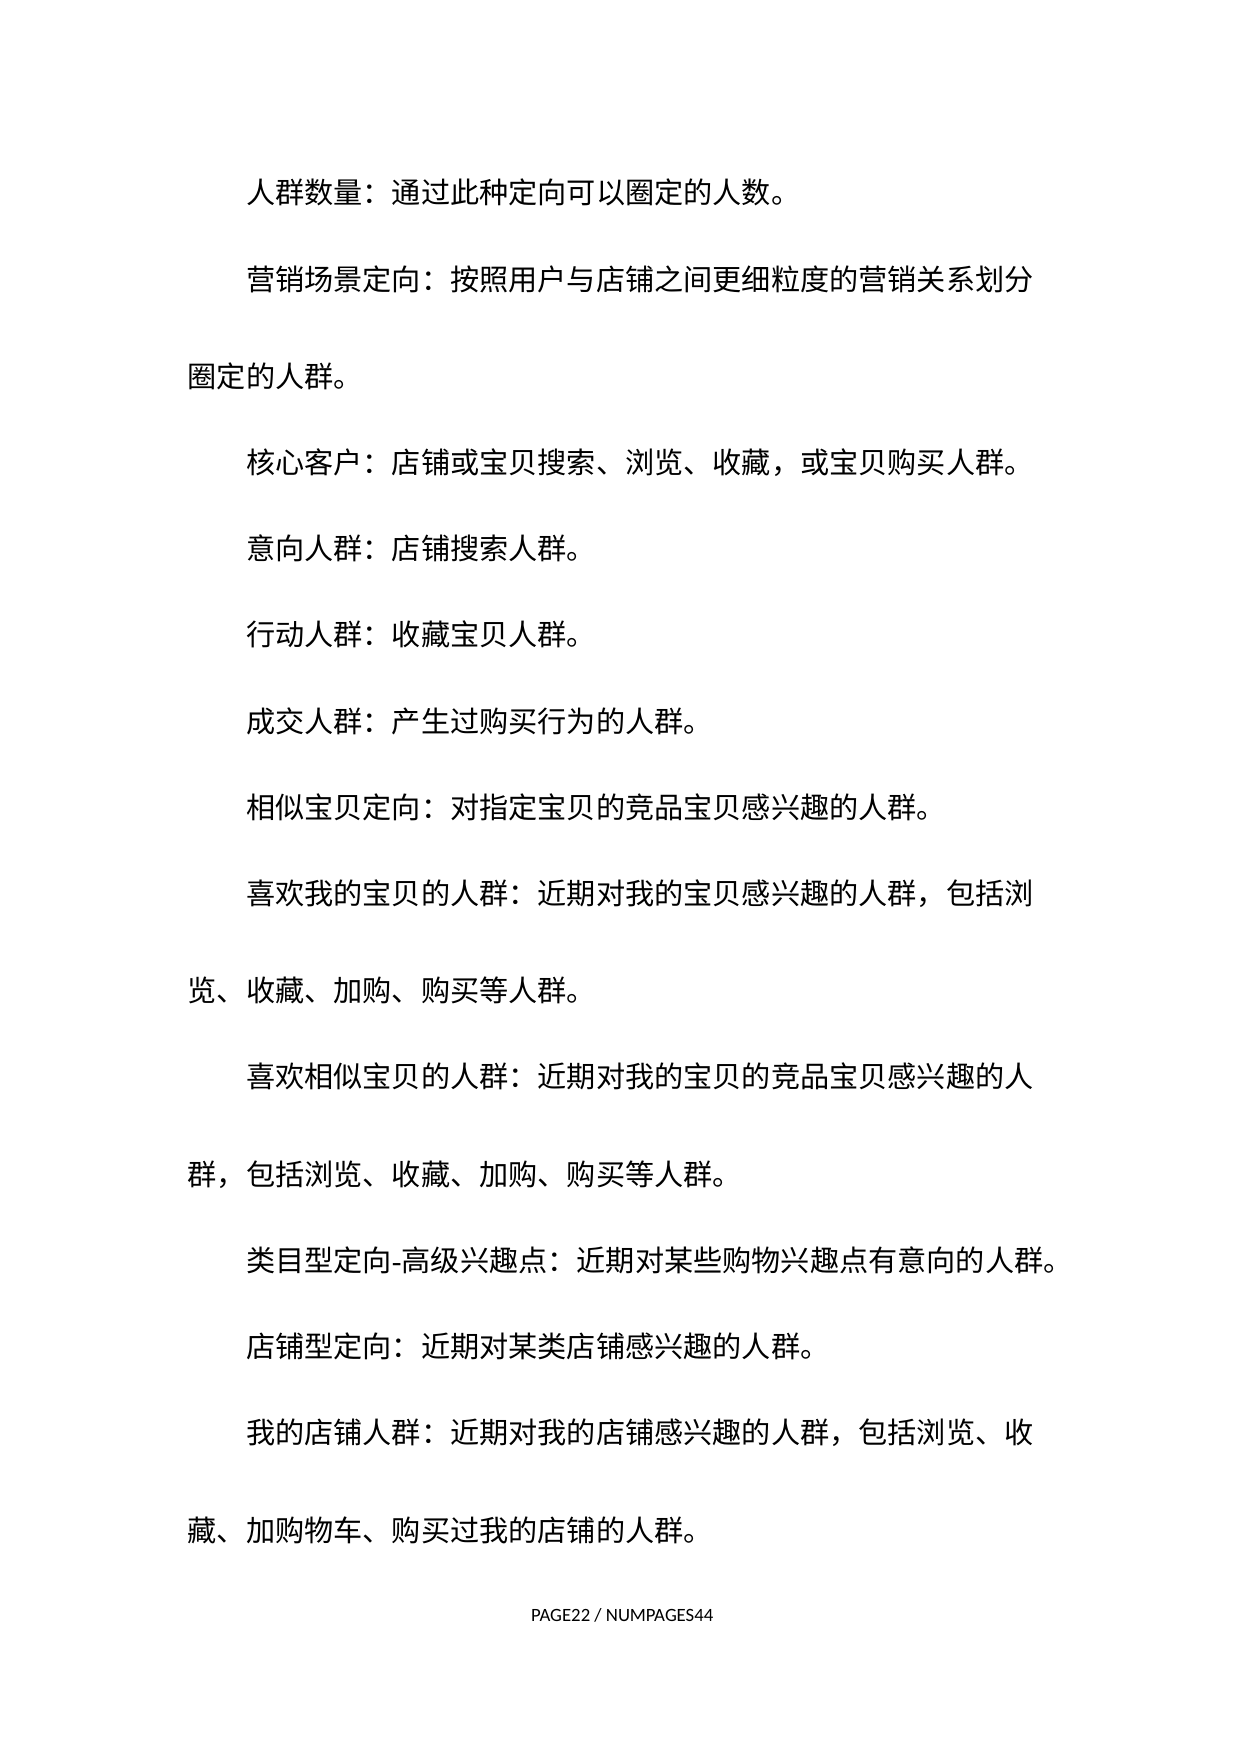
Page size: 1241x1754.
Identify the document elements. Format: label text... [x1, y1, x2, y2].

text 核心客户：店铺或宝贝搜索、浏览、收藏，或宝贝购买人群。 [187, 428, 1053, 493]
text 喜欢我的宝贝的人群：近期对我的宝贝感兴趣的人群，包括浏览、收藏、加购、购买等人群。 [187, 859, 1053, 1022]
text 行动人群：收藏宝贝人群。 [187, 601, 1053, 666]
text 类目型定向-高级兴趣点：近期对某些购物兴趣点有意向的人群。 [187, 1226, 1053, 1291]
text 我的店铺人群：近期对我的店铺感兴趣的人群，包括浏览、收藏、加购物车、购买过我的店铺的人群。 [187, 1399, 1053, 1561]
text 相似宝贝定向：对指定宝贝的竞品宝贝感兴趣的人群。 [187, 773, 1053, 838]
text 喜欢相似宝贝的人群：近期对我的宝贝的竞品宝贝感兴趣的人群，包括浏览、收藏、加购、购买等人群。 [187, 1043, 1053, 1205]
text 成交人群：产生过购买行为的人群。 [187, 687, 1053, 752]
text 营销场景定向：按照用户与店铺之间更细粒度的营销关系划分圈定的人群。 [187, 245, 1053, 407]
text 人群数量：通过此种定向可以圈定的人数。 [187, 158, 1053, 223]
text 意向人群：店铺搜索人群。 [187, 514, 1053, 579]
text 店铺型定向：近期对某类店铺感兴趣的人群。 [187, 1312, 1053, 1377]
